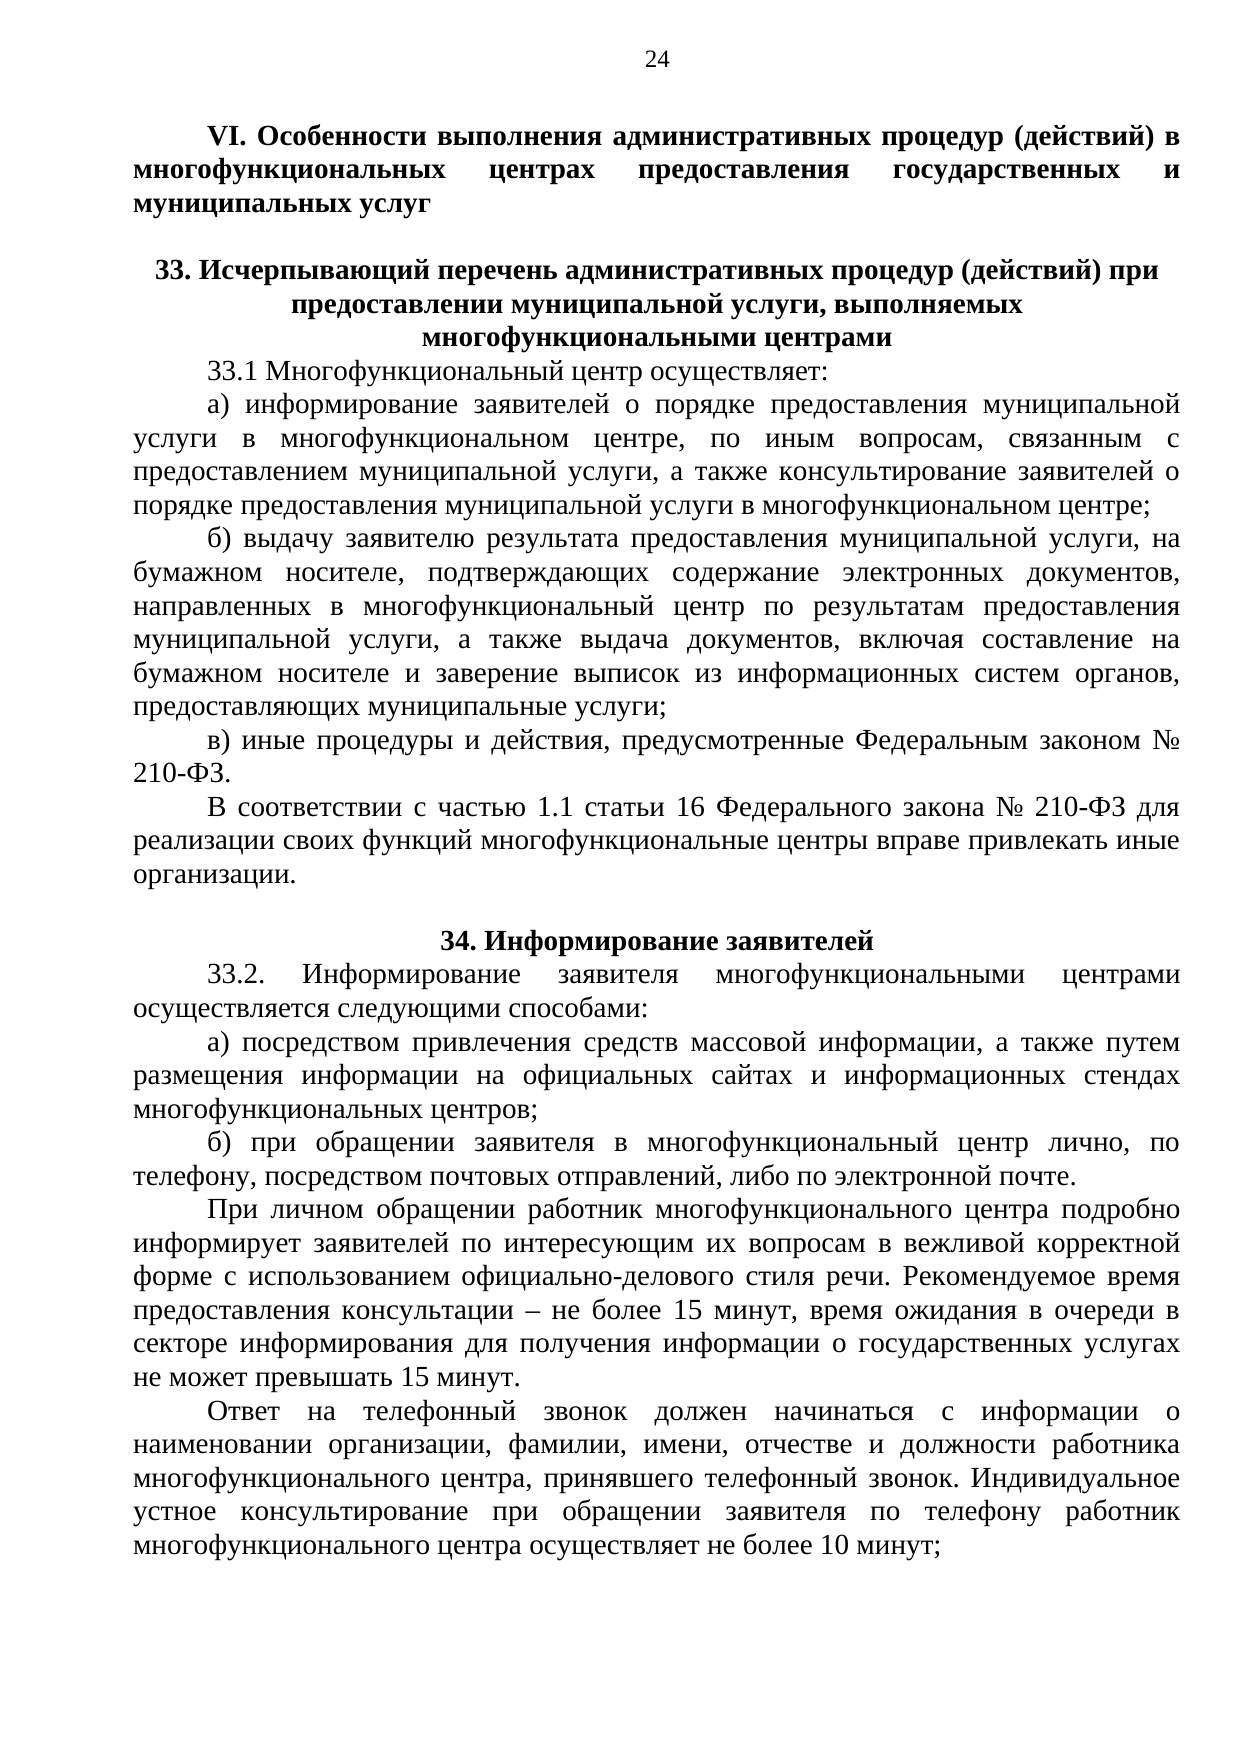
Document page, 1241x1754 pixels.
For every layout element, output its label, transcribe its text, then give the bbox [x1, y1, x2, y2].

text VI. Особенности выполнения административных процедур (действий) в многофункциональных центрах предоставления государственных и муниципальных услуг [133, 118, 1181, 219]
text Ответ на телефонный звонок должен начинаться с информации о наименовании организации, фамилии, имени, отчестве и должности работника многофункционального центра, принявшего телефонный звонок. Индивидуальное устное консультирование при обращении заявителя по телефону работник многофункционального центра осуществляет не более 10 минут; [133, 1393, 1181, 1560]
text 33.2. Информирование заявителя многофункциональными центрами осуществляется следующими способами: [133, 957, 1181, 1024]
text в) иные процедуры и действия, предусмотренные Федеральным законом № 210-ФЗ. [133, 722, 1181, 789]
text 34. Информирование заявителей [133, 923, 1181, 957]
text В соответствии с частью 1.1 статьи 16 Федерального закона № 210-ФЗ для реализации своих функций многофункциональные центры вправе привлекать иные организации. [133, 789, 1181, 889]
text При личном обращении работник многофункционального центра подробно информирует заявителей по интересующим их вопросам в вежливой корректной форме с использованием официально-делового стиля речи. Рекомендуемое время предоставления консультации – не более 15 минут, время ожидания в очереди в секторе информирования для получения информации о государственных услугах не может превышать 15 минут. [133, 1191, 1181, 1393]
text а) посредством привлечения средств массовой информации, а также путем размещения информации на официальных сайтах и информационных стендах многофункциональных центров; [133, 1024, 1181, 1124]
text б) выдачу заявителю результата предоставления муниципальной услуги, на бумажном носителе, подтверждающих содержание электронных документов, направленных в многофункциональный центр по результатам предоставления муниципальной услуги, а также выдача документов, включая составление на бумажном носителе и заверение выписок из информационных систем органов, предоставляющих муниципальные услуги; [133, 521, 1181, 722]
text 33. Исчерпывающий перечень административных процедур (действий) при предоставлении муниципальной услуги, выполняемых многофункциональными центрами [133, 252, 1181, 353]
text 33.1 Многофункциональный центр осуществляет: [133, 353, 1181, 386]
text а) информирование заявителей о порядке предоставления муниципальной услуги в многофункциональном центре, по иным вопросам, связанным с предоставлением муниципальной услуги, а также консультирование заявителей о порядке предоставления муниципальной услуги в многофункциональном центре; [133, 386, 1181, 521]
text б) при обращении заявителя в многофункциональный центр лично, по телефону, посредством почтовых отправлений, либо по электронной почте. [133, 1124, 1181, 1191]
